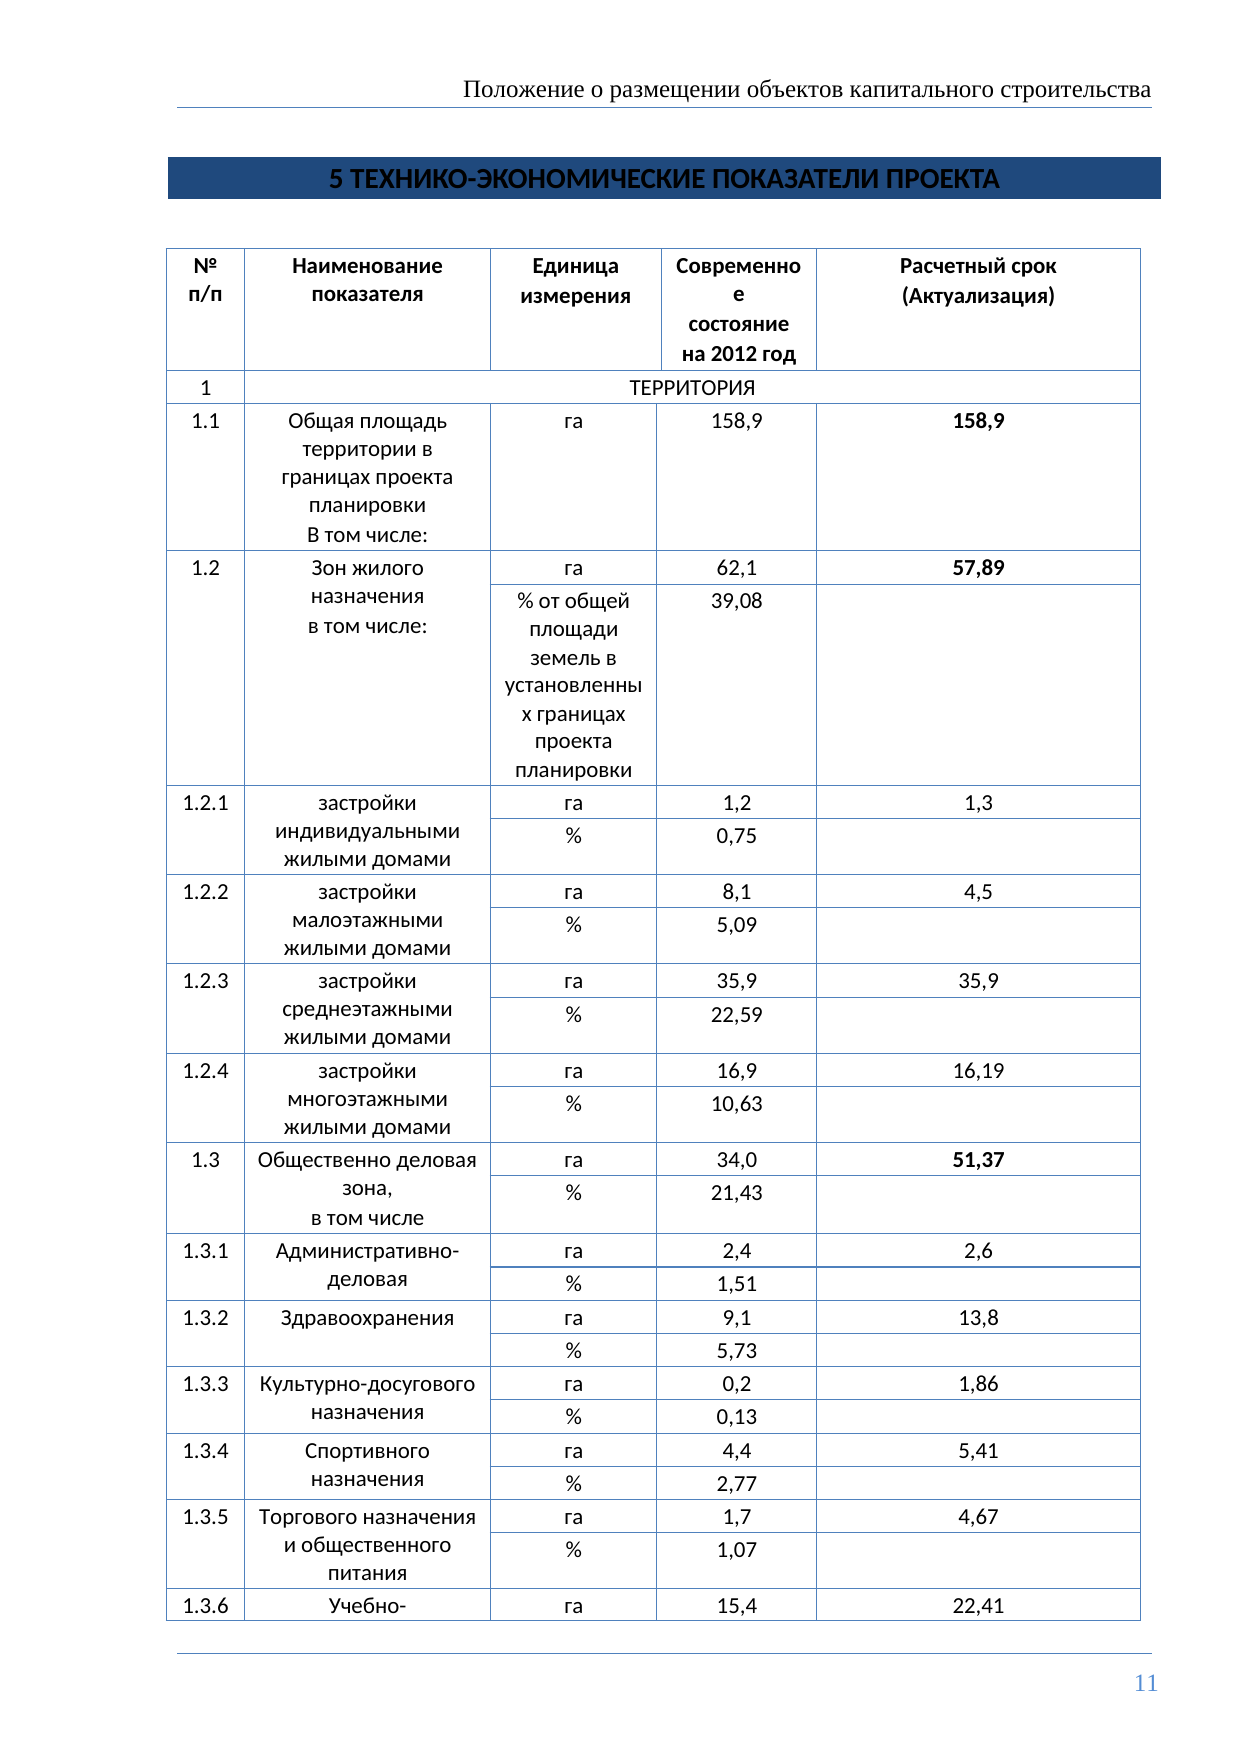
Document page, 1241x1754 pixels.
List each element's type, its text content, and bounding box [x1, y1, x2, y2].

table_cell га [491, 1434, 656, 1466]
table_cell га [491, 786, 656, 818]
table_cell 1,7 [657, 1500, 816, 1532]
table_cell 51,37 [817, 1143, 1140, 1175]
table_cell га [491, 964, 656, 997]
table_cell 1.3 [167, 1143, 244, 1233]
table_cell га [491, 1234, 656, 1266]
table_cell % [491, 1268, 656, 1300]
table_cell 2,6 [817, 1234, 1140, 1266]
table_cell 2,77 [657, 1467, 816, 1499]
table_cell 15,4 [657, 1589, 816, 1619]
table_cell [817, 1087, 1140, 1142]
table_cell [817, 998, 1140, 1053]
table_cell 16,19 [817, 1054, 1140, 1086]
table_cell % [491, 908, 656, 963]
table_cell га [491, 1143, 656, 1175]
table_cell застройки малоэтажными жилыми домами [245, 875, 490, 963]
table_cell 1,86 [817, 1367, 1140, 1399]
table_cell 0,13 [657, 1400, 816, 1433]
table_cell 57,89 [817, 551, 1140, 583]
table_cell 0,75 [657, 819, 816, 874]
table_cell 4,5 [817, 875, 1140, 907]
table_cell 35,9 [817, 964, 1140, 997]
table_cell га [491, 1367, 656, 1399]
table_cell 34,0 [657, 1143, 816, 1175]
table_cell [817, 585, 1140, 785]
table_cell 22,59 [657, 998, 816, 1053]
table_cell % [491, 819, 656, 874]
table_cell % [491, 998, 656, 1053]
table_cell 1.3.3 [167, 1367, 244, 1433]
table_cell 1,3 [817, 786, 1140, 818]
table_cell 1.2.2 [167, 875, 244, 963]
table_cell 22,41 [817, 1589, 1140, 1619]
table_cell [817, 1467, 1140, 1499]
table_cell 39,08 [657, 585, 816, 785]
table_cell 5,09 [657, 908, 816, 963]
table_cell 5,73 [657, 1334, 816, 1366]
table_cell % от общей площади земель в установленных границах проекта планировки [491, 585, 656, 785]
table_cell Административно-деловая [245, 1234, 490, 1300]
table_cell 158,9 [817, 404, 1140, 550]
table_header Единица измерения [491, 249, 661, 369]
table_cell % [491, 1533, 656, 1588]
table_cell 4,4 [657, 1434, 816, 1466]
table_cell [817, 1533, 1140, 1588]
table_cell 16,9 [657, 1054, 816, 1086]
table_header Расчетный срок (Актуализация) [817, 249, 1140, 369]
table_cell застройки индивидуальными жилыми домами [245, 786, 490, 874]
table_cell 1.3.5 [167, 1500, 244, 1588]
table_cell 1.1 [167, 404, 244, 550]
table_cell 1.2.3 [167, 964, 244, 1053]
table_header Наименование показателя [245, 249, 490, 369]
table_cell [245, 1589, 490, 1619]
table_cell 1.2.4 [167, 1054, 244, 1142]
table_cell [817, 908, 1140, 963]
table_cell га [491, 1589, 656, 1619]
table_cell [817, 1176, 1140, 1233]
table_cell % [491, 1334, 656, 1366]
table_cell % [491, 1087, 656, 1142]
table_cell 4,67 [817, 1500, 1140, 1532]
table_cell га [491, 1301, 656, 1333]
table_cell Спортивного назначения [245, 1434, 490, 1499]
table_cell 5,41 [817, 1434, 1140, 1466]
table_cell Общественно деловая зона, в том числе [245, 1143, 490, 1233]
table_cell [817, 1334, 1140, 1366]
table_cell 35,9 [657, 964, 816, 997]
table_cell 21,43 [657, 1176, 816, 1233]
table_cell Торгового назначения и общественного питания [245, 1500, 490, 1588]
table_cell 1,51 [657, 1268, 816, 1300]
table_cell 158,9 [657, 404, 816, 550]
table_cell % [491, 1176, 656, 1233]
table_cell застройки многоэтажными жилыми домами [245, 1054, 490, 1142]
table_cell Культурно-досугового назначения [245, 1367, 490, 1433]
table_cell га [491, 1500, 656, 1532]
table_cell га [491, 1054, 656, 1086]
table_cell 0,2 [657, 1367, 816, 1399]
table_cell [817, 819, 1140, 874]
table_cell ТЕРРИТОРИЯ [245, 371, 1140, 403]
table_cell 13,8 [817, 1301, 1140, 1333]
table_cell % [491, 1467, 656, 1499]
table_cell Общая площадь территории в границах проекта планировки В том числе: [245, 404, 490, 550]
table_cell застройки среднеэтажными жилыми домами [245, 964, 490, 1053]
table_cell 1,07 [657, 1533, 816, 1588]
table_header № п/п [167, 249, 244, 369]
table_cell 1 [167, 371, 244, 403]
table_cell 2,4 [657, 1234, 816, 1266]
table_header Современное состояние на 2012 год [662, 249, 816, 369]
table_cell 1.2.1 [167, 786, 244, 874]
table_cell 1,2 [657, 786, 816, 818]
table_cell 1.2 [167, 551, 244, 785]
table_cell 1.3.2 [167, 1301, 244, 1366]
table_cell % [491, 1400, 656, 1433]
table_cell 8,1 [657, 875, 816, 907]
table_cell га [491, 875, 656, 907]
table_cell [817, 1268, 1140, 1300]
table_cell 1.3.4 [167, 1434, 244, 1499]
table_cell 1.3.1 [167, 1234, 244, 1300]
table_cell 62,1 [657, 551, 816, 583]
table_cell Здравоохранения [245, 1301, 490, 1366]
table_cell 10,63 [657, 1087, 816, 1142]
table_cell 1.3.6 [167, 1589, 244, 1619]
table_cell 9,1 [657, 1301, 816, 1333]
subtitle Технико-экономические показатели проекта [169, 158, 1160, 198]
table_cell га [491, 551, 656, 583]
table_cell Зон жилого назначения в том числе: [245, 551, 490, 785]
table_cell [817, 1400, 1140, 1433]
table_cell га [491, 404, 656, 550]
